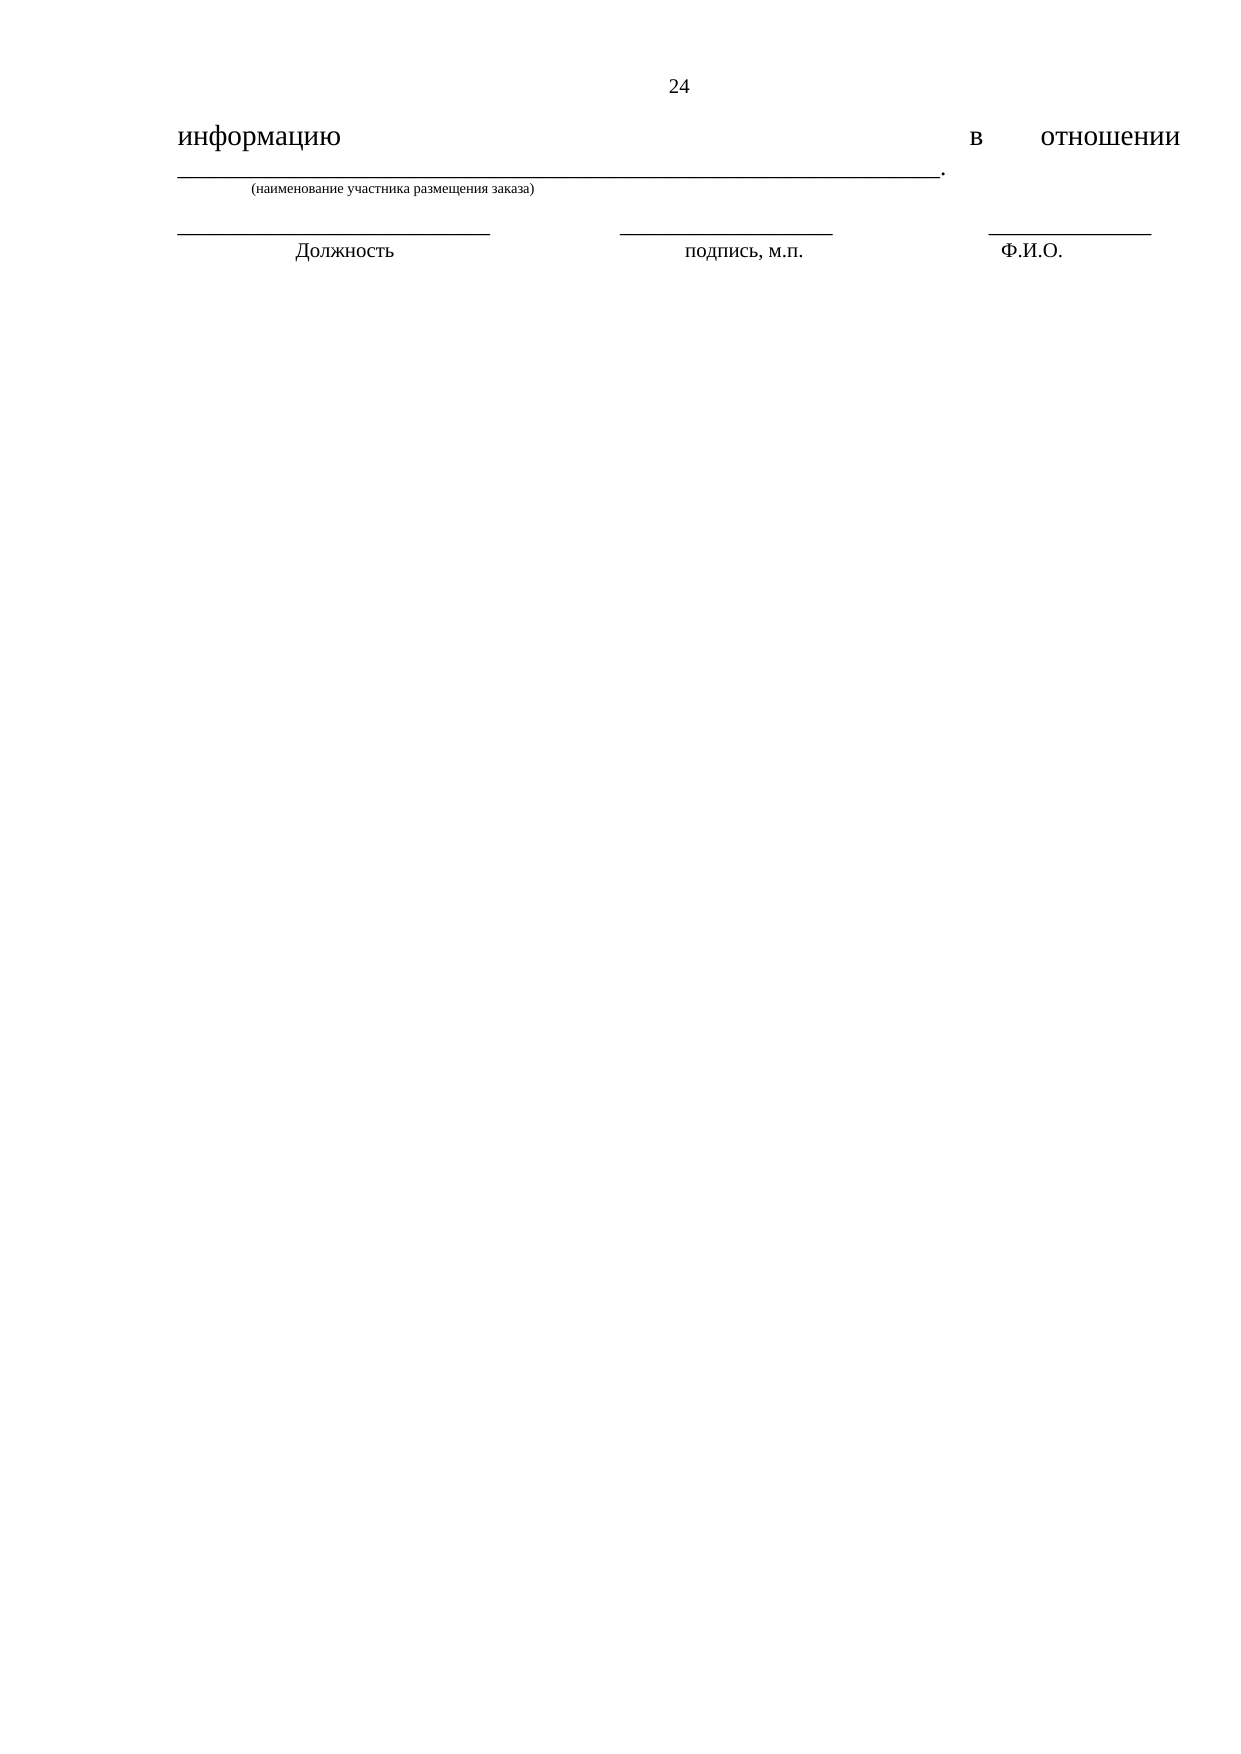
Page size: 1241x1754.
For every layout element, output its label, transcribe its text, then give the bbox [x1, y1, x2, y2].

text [177, 118, 1181, 180]
text _________________________ _________________ _____________ [177, 209, 1181, 238]
text Должность подпись, м.п. Ф.И.О. [177, 238, 1181, 262]
text (наименование участника размещения заказа) [177, 180, 1181, 209]
